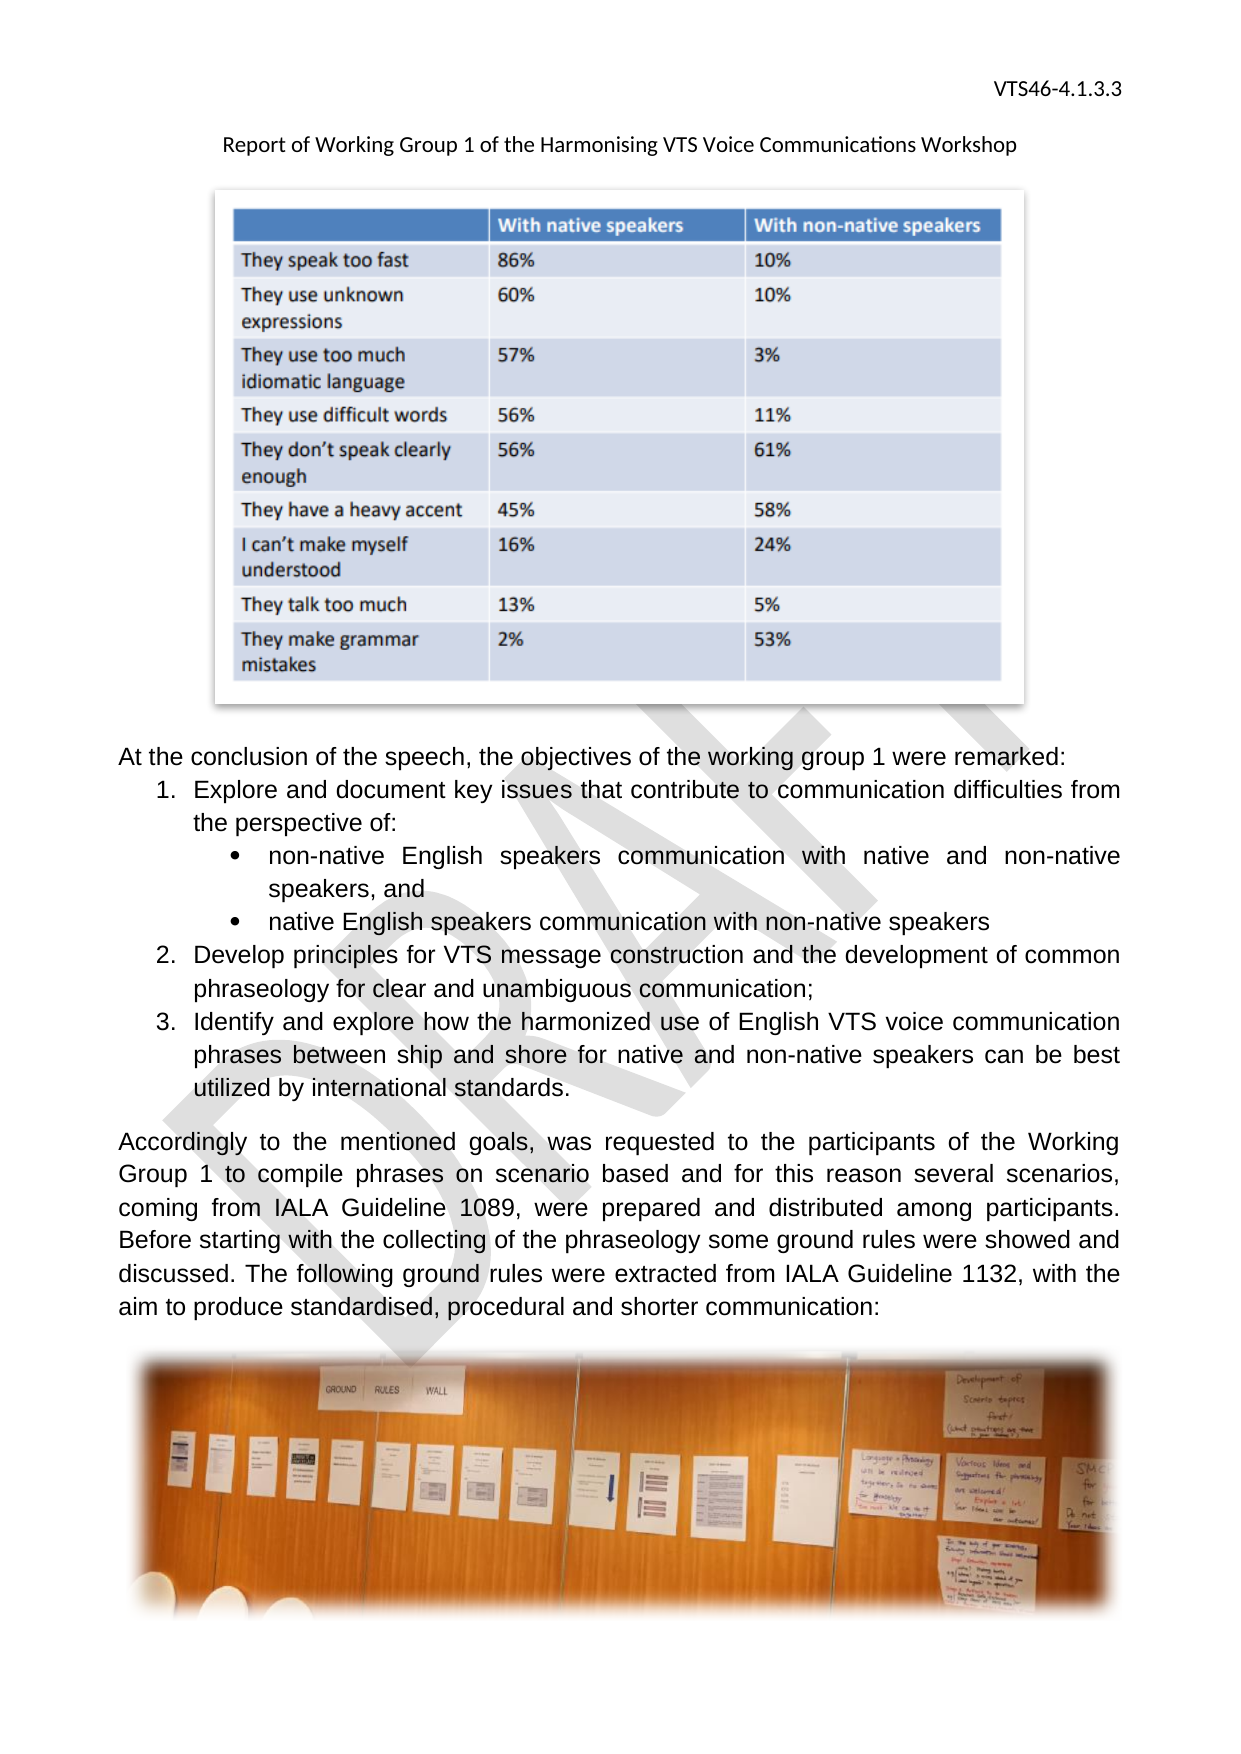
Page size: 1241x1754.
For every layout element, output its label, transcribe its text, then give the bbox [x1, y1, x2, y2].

list Identify and explore how the harmonized use of English VTS voice communication phrases between ship and shore for native and non-native speakers can be best utilized by international standards. [156, 1007, 1122, 1101]
list Develop principles for VTS message construction and the development of common phraseology for clear and unambiguous communication; [156, 941, 1122, 1002]
picture [155, 1374, 1094, 1593]
text At the conclusion of the speech, the objectives of the working group 1 were remarked: [118, 742, 1122, 771]
text Accordingly to the mentioned goals, was requested to the participants of the Working Group 1 to compile phrases on scenario based and for this reason several scenarios, coming from IALA Guideline 1089, were prepared and distributed among participants. Before starting with the collecting of the phraseology some ground rules were showed and discussed. The following ground rules were extracted from IALA Guideline 1132, with the aim to produce standardised, procedural and shorter communication: [118, 1126, 1122, 1320]
list Explore and document key issues that contribute to communication difficulties from the perspective of: [156, 775, 1122, 837]
picture [229, 205, 1009, 689]
list native English speakers communication with non-native speakers [231, 907, 1122, 936]
list non-native English speakers communication with native and non-native speakers, and [231, 841, 1122, 903]
